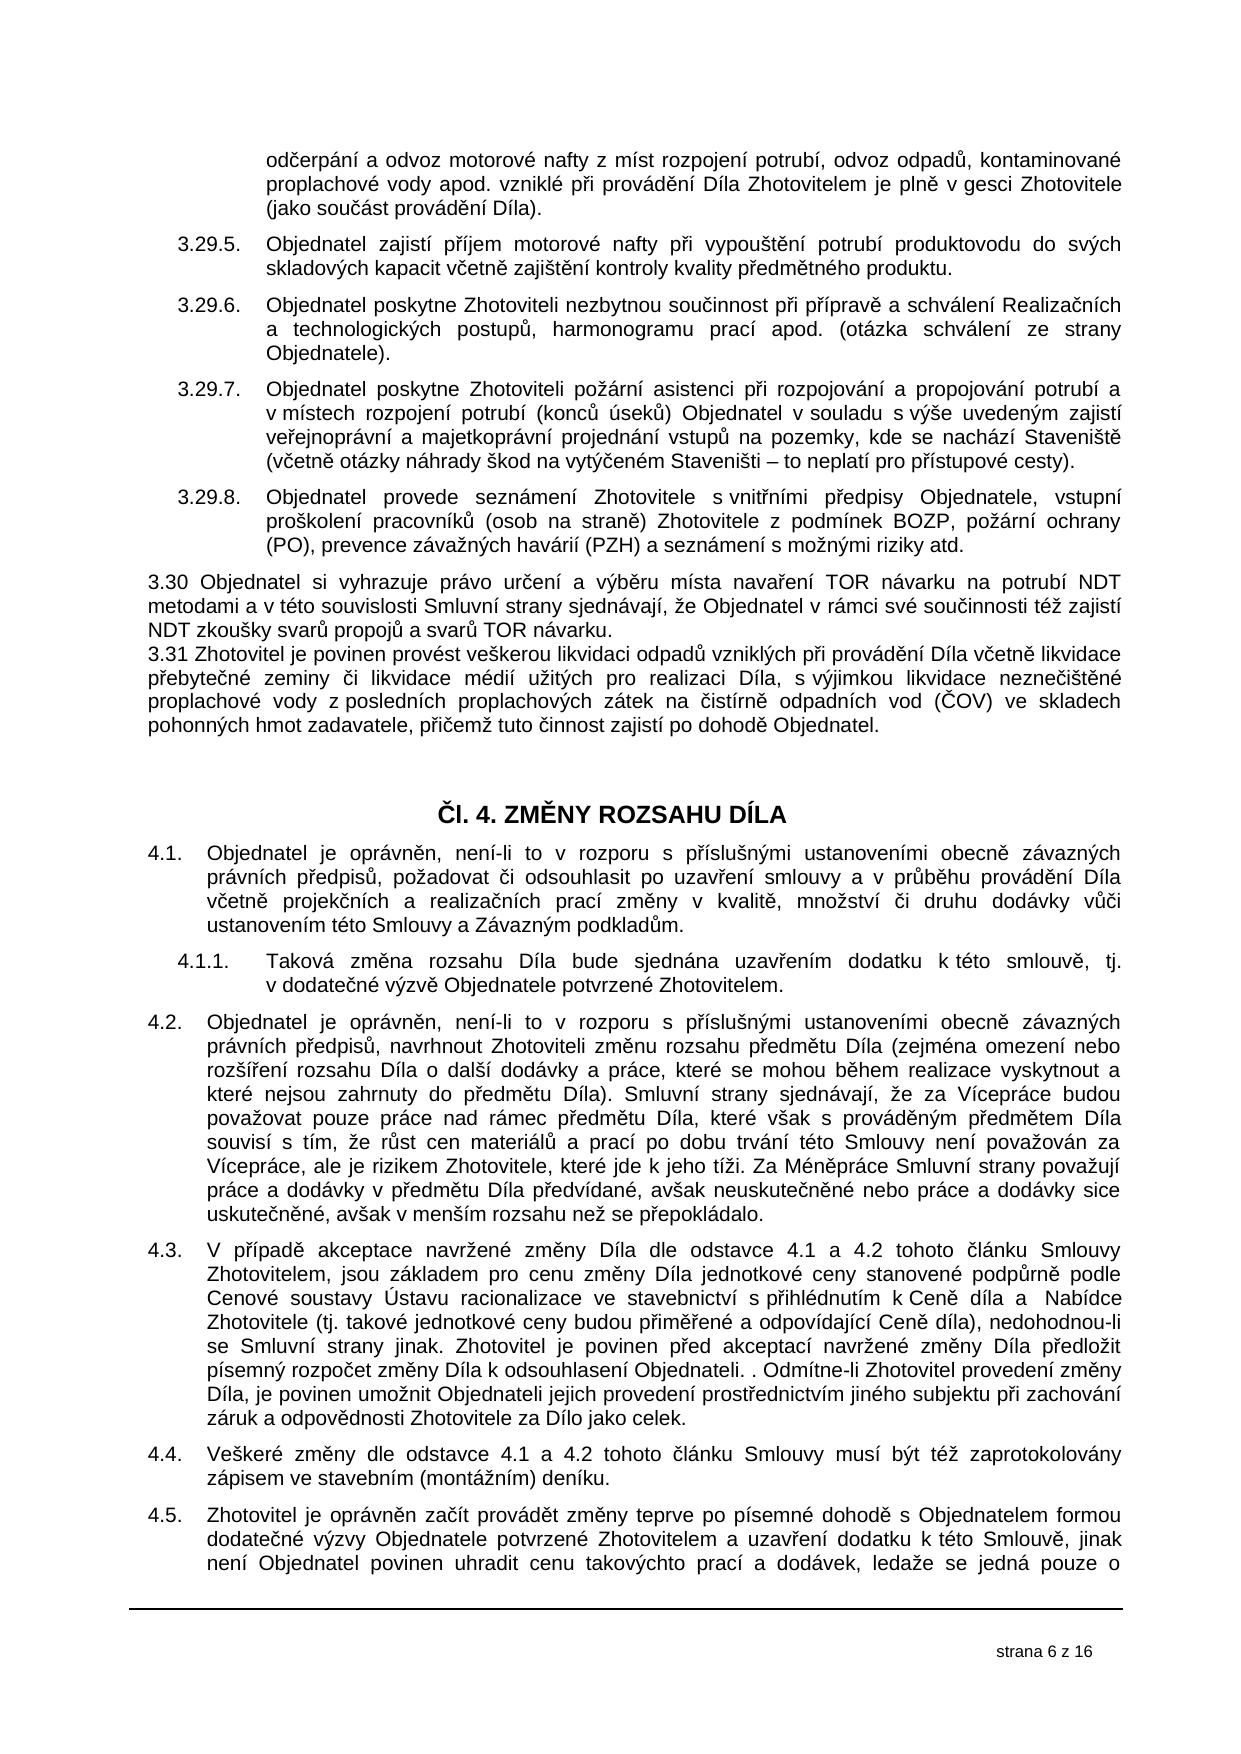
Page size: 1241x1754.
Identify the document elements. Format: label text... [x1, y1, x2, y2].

text ZMĚNY ROZSAHU DÍLA [102, 800, 1122, 828]
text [177, 148, 1122, 219]
text Objednatel poskytne Zhotoviteli nezbytnou součinnost při přípravě a schválení Realizačních a technologických postupů, harmonogramu prací apod. (otázka schválení ze strany Objednatele). [177, 292, 1122, 364]
text 3.31 Zhotovitel je povinen provést veškerou likvidaci odpadů vzniklých při provádění Díla včetně likvidace přebytečné zeminy či likvidace médií užitých pro realizaci Díla, s výjimkou likvidace neznečištěné proplachové vody z posledních proplachových zátek na čistírně odpadních vod (ČOV) ve skladech pohonných hmot zadavatele, přičemž tuto činnost zajistí po dohodě Objednatel. [148, 641, 1122, 737]
text Objednatel provede seznámení Zhotovitele s vnitřními předpisy Objednatele, vstupní proškolení pracovníků (osob na straně) Zhotovitele z podmínek BOZP, požární ochrany (PO), prevence závažných havárií (PZH) a seznámení s možnými riziky atd. [177, 485, 1122, 557]
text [148, 1502, 1122, 1574]
text V případě akceptace navržené změny Díla dle odstavce 4.1 a 4.2 tohoto článku Smlouvy Zhotovitelem, jsou základem pro cenu změny Díla jednotkové ceny stanovené podpůrně podle Cenové soustavy Ústavu racionalizace ve stavebnictví s přihlédnutím k Ceně díla a Nabídce Zhotovitele (tj. takové jednotkové ceny budou přiměřené a odpovídající Ceně díla), nedohodnou-li se Smluvní strany jinak. Zhotovitel je povinen před akceptací navržené změny Díla předložit písemný rozpočet změny Díla k odsouhlasení Objednateli. . Odmítne-li Zhotovitel provedení změny Díla, je povinen umožnit Objednateli jejich provedení prostřednictvím jiného subjektu při zachování záruk a odpovědnosti Zhotovitele za Dílo jako celek. [148, 1238, 1122, 1429]
text Objednatel poskytne Zhotoviteli požární asistenci při rozpojování a propojování potrubí a v místech rozpojení potrubí (konců úseků) Objednatel v souladu s výše uvedeným zajistí veřejnoprávní a majetkoprávní projednání vstupů na pozemky, kde se nachází Staveniště (včetně otázky náhrady škod na vytýčeném Staveništi – to neplatí pro přístupové cesty). [177, 377, 1122, 473]
text Veškeré změny dle odstavce 4.1 a 4.2 tohoto článku Smlouvy musí být též zaprotokolovány zápisem ve stavebním (montážním) deníku. [148, 1442, 1122, 1490]
text Objednatel je oprávněn, není-li to v rozporu s příslušnými ustanoveními obecně závazných právních předpisů, požadovat či odsouhlasit po uzavření smlouvy a v průběhu provádění Díla včetně projekčních a realizačních prací změny v kvalitě, množství či druhu dodávky vůči ustanovením této Smlouvy a Závazným podkladům. [148, 841, 1122, 937]
text 3.30 Objednatel si vyhrazuje právo určení a výběru místa navaření TOR návarku na potrubí NDT metodami a v této souvislosti Smluvní strany sjednávají, že Objednatel v rámci své součinnosti též zajistí NDT zkoušky svarů propojů a svarů TOR návarku. [148, 569, 1122, 641]
text Taková změna rozsahu Díla bude sjednána uzavřením dodatku k této smlouvě, tj. v dodatečné výzvě Objednatele potvrzené Zhotovitelem. [177, 949, 1122, 997]
text Objednatel zajistí příjem motorové nafty při vypouštění potrubí produktovodu do svých skladových kapacit včetně zajištění kontroly kvality předmětného produktu. [177, 232, 1122, 280]
text Objednatel je oprávněn, není-li to v rozporu s příslušnými ustanoveními obecně závazných právních předpisů, navrhnout Zhotoviteli změnu rozsahu předmětu Díla (zejména omezení nebo rozšíření rozsahu Díla o další dodávky a práce, které se mohou během realizace vyskytnout a které nejsou zahrnuty do předmětu Díla). Smluvní strany sjednávají, že za Vícepráce budou považovat pouze práce nad rámec předmětu Díla, které však s prováděným předmětem Díla souvisí s tím, že růst cen materiálů a prací po dobu trvání této Smlouvy není považován za Vícepráce, ale je rizikem Zhotovitele, které jde k jeho tíži. Za Méněpráce Smluvní strany považují práce a dodávky v předmětu Díla předvídané, avšak neuskutečněné nebo práce a dodávky sice uskutečněné, avšak v menším rozsahu než se přepokládalo. [148, 1010, 1122, 1225]
